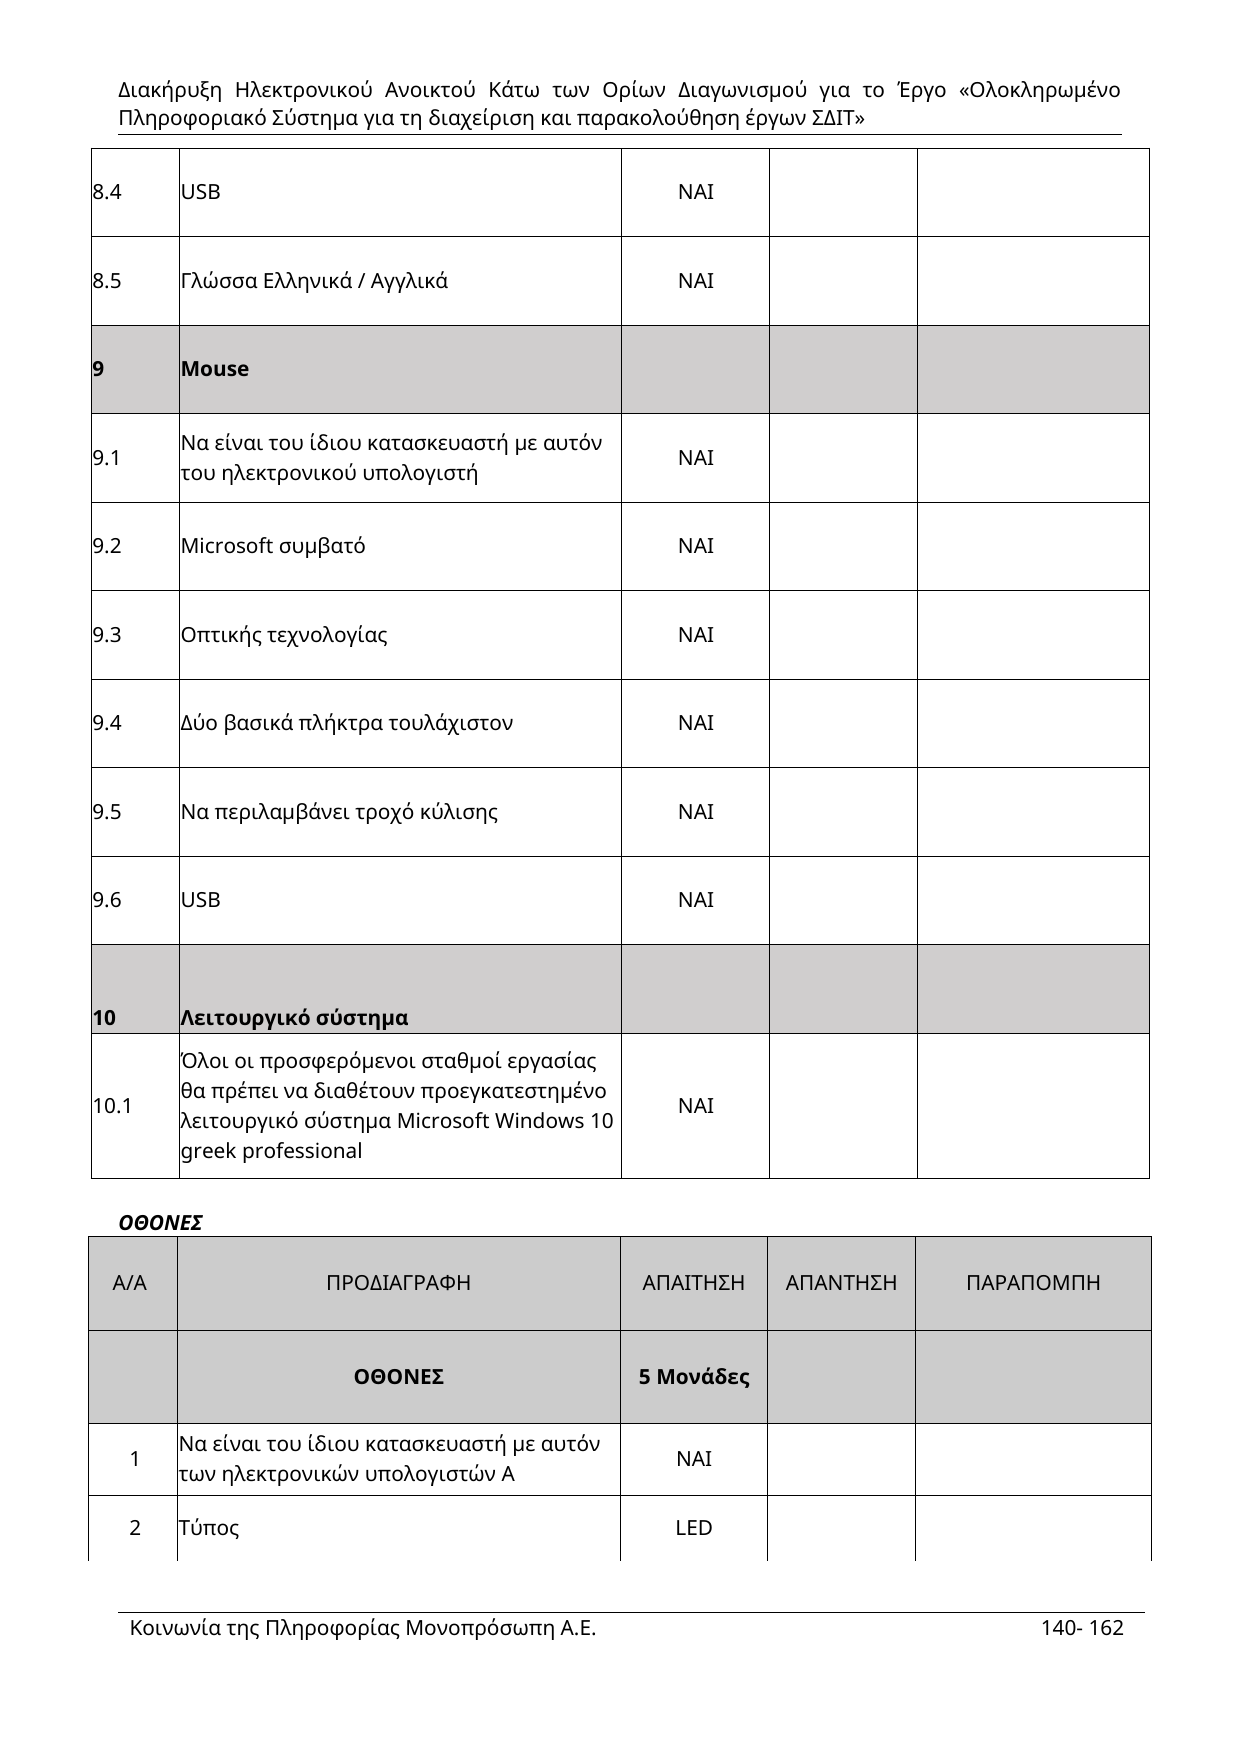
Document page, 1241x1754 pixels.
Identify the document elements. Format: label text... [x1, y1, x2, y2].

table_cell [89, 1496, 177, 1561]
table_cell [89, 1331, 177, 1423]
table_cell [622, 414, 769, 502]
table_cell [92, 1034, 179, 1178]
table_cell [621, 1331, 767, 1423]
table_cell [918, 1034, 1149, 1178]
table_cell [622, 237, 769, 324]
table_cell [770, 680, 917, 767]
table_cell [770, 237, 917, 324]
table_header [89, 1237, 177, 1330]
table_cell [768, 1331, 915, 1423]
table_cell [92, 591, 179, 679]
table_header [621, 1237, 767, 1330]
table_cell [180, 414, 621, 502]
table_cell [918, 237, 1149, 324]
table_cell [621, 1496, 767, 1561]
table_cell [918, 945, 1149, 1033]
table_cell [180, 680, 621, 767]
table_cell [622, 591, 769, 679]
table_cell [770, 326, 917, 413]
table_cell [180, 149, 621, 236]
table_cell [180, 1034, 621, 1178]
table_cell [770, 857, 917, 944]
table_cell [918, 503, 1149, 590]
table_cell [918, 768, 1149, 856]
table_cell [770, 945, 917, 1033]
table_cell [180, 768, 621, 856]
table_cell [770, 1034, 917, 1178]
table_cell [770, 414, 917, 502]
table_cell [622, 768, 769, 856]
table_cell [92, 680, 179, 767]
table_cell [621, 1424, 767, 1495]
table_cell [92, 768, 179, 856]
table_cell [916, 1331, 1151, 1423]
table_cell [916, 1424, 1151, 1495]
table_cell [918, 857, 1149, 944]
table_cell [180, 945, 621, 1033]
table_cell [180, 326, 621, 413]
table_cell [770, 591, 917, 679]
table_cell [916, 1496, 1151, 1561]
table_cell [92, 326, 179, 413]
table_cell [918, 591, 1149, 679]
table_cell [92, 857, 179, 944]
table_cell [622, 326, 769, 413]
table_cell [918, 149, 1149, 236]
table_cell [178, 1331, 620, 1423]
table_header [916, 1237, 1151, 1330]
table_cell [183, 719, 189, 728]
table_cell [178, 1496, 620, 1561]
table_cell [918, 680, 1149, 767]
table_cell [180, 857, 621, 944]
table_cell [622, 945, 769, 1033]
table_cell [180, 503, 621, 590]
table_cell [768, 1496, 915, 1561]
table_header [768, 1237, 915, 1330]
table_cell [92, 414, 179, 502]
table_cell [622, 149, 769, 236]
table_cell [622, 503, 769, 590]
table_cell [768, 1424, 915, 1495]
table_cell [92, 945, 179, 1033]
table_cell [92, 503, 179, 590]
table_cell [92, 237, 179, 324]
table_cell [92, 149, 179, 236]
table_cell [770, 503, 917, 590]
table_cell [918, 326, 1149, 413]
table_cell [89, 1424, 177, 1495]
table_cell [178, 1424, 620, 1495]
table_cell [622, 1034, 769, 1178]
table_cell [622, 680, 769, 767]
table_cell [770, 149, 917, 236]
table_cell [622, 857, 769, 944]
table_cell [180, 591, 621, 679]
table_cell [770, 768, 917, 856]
text ΟΘΟΝΕΣ [118, 1208, 1122, 1236]
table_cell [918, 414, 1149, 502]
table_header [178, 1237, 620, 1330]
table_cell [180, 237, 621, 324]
